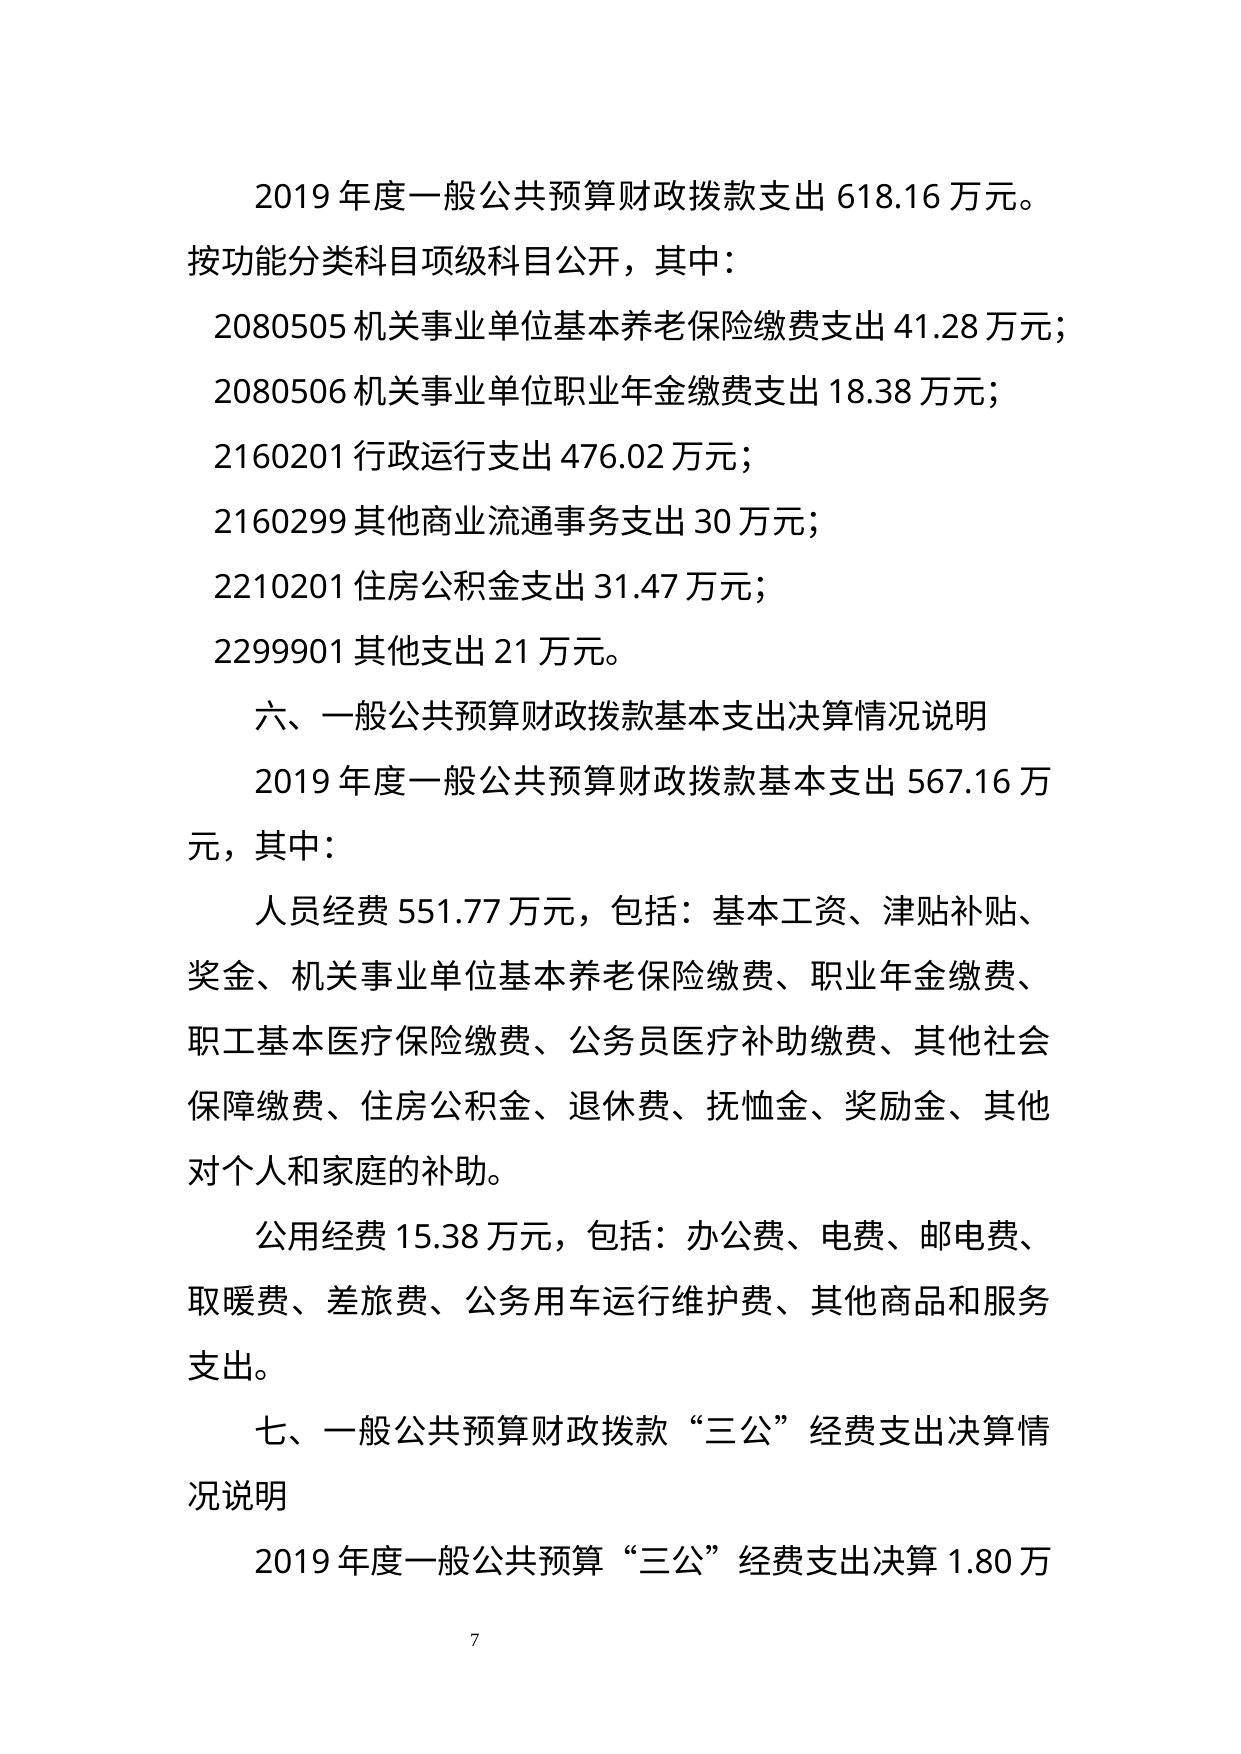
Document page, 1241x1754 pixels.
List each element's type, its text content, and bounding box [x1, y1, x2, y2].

text 2019年度一般公共预算财政拨款基本支出567.16万元，其中： [187, 747, 1053, 877]
text 公用经费15.38万元，包括：办公费、电费、邮电费、取暖费、差旅费、公务用车运行维护费、其他商品和服务支出。 [187, 1202, 1053, 1397]
text 六、一般公共预算财政拨款基本支出决算情况说明 [187, 682, 1053, 747]
text 2080505机关事业单位基本养老保险缴费支出41.28万元； 2080506机关事业单位职业年金缴费支出18.38万元； 2160201行政运行支出476.02万元； 2160299其他商业流通事务支出30万元； 2210201住房公积金支出31.47万元； 2299901其他支出21万元。 [187, 292, 1053, 682]
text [187, 1527, 1053, 1592]
text 七、一般公共预算财政拨款“三公”经费支出决算情况说明 [187, 1397, 1053, 1527]
text 人员经费551.77万元，包括：基本工资、津贴补贴、奖金、机关事业单位基本养老保险缴费、职业年金缴费、职工基本医疗保险缴费、公务员医疗补助缴费、其他社会保障缴费、住房公积金、退休费、抚恤金、奖励金、其他对个人和家庭的补助。 [187, 877, 1053, 1202]
text 2019年度一般公共预算财政拨款支出618.16万元。按功能分类科目项级科目公开，其中： [187, 162, 1053, 292]
